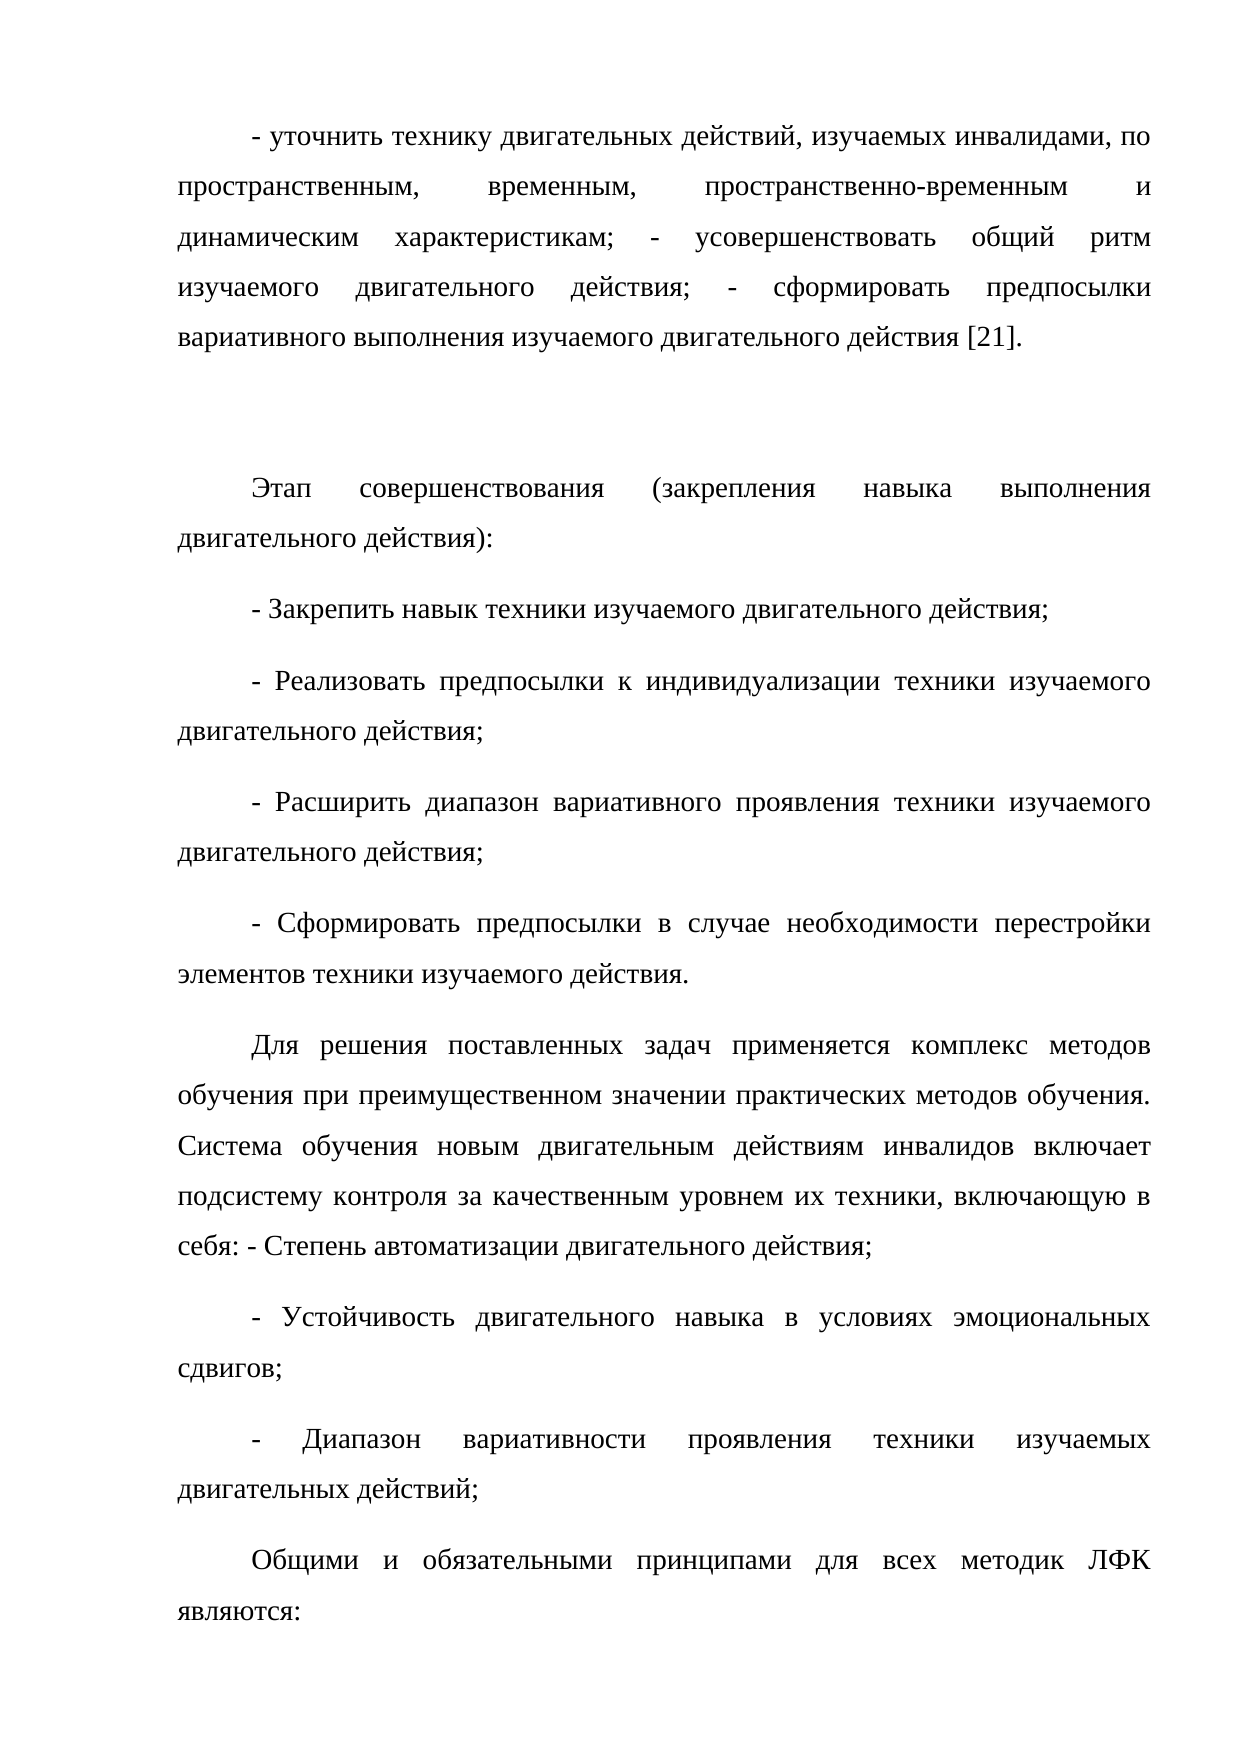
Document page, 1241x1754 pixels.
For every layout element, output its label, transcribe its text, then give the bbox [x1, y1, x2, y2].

text - Сформировать предпосылки в случае необходимости перестройки элементов техники изучаемого действия. [177, 906, 1152, 989]
text Для решения поставленных задач применяется комплекс методов обучения при преимущественном значении практических методов обучения. Система обучения новым двигательным действиям инвалидов включает подсистему контроля за качественным уровнем их техники, включающую в себя: - Степень автоматизации двигательного действия; [177, 1027, 1152, 1262]
text - Реализовать предпосылки к индивидуализации техники изучаемого двигательного действия; [177, 663, 1152, 746]
text - Устойчивость двигательного навыка в условиях эмоциональных сдвигов; [177, 1299, 1152, 1383]
text Этап совершенствования (закрепления навыка выполнения двигательного действия): [177, 470, 1152, 554]
text - Расширить диапазон вариативного проявления техники изучаемого двигательного действия; [177, 784, 1152, 868]
text - Диапазон вариативности проявления техники изучаемых двигательных действий; [177, 1421, 1152, 1505]
text Общими и обязательными принципами для всех методик ЛФК являются: [177, 1542, 1152, 1626]
text - уточнить технику двигательных действий, изучаемых инвалидами, по пространственным, временным, пространственно-временным и динамическим характеристикам; - усовершенствовать общий ритм изучаемого двигательного действия; - сформировать предпосылки вариативного выполнения изучаемого двигательного действия [21]. [177, 118, 1152, 353]
text - Закрепить навык техники изучаемого двигательного действия; [177, 591, 1152, 625]
